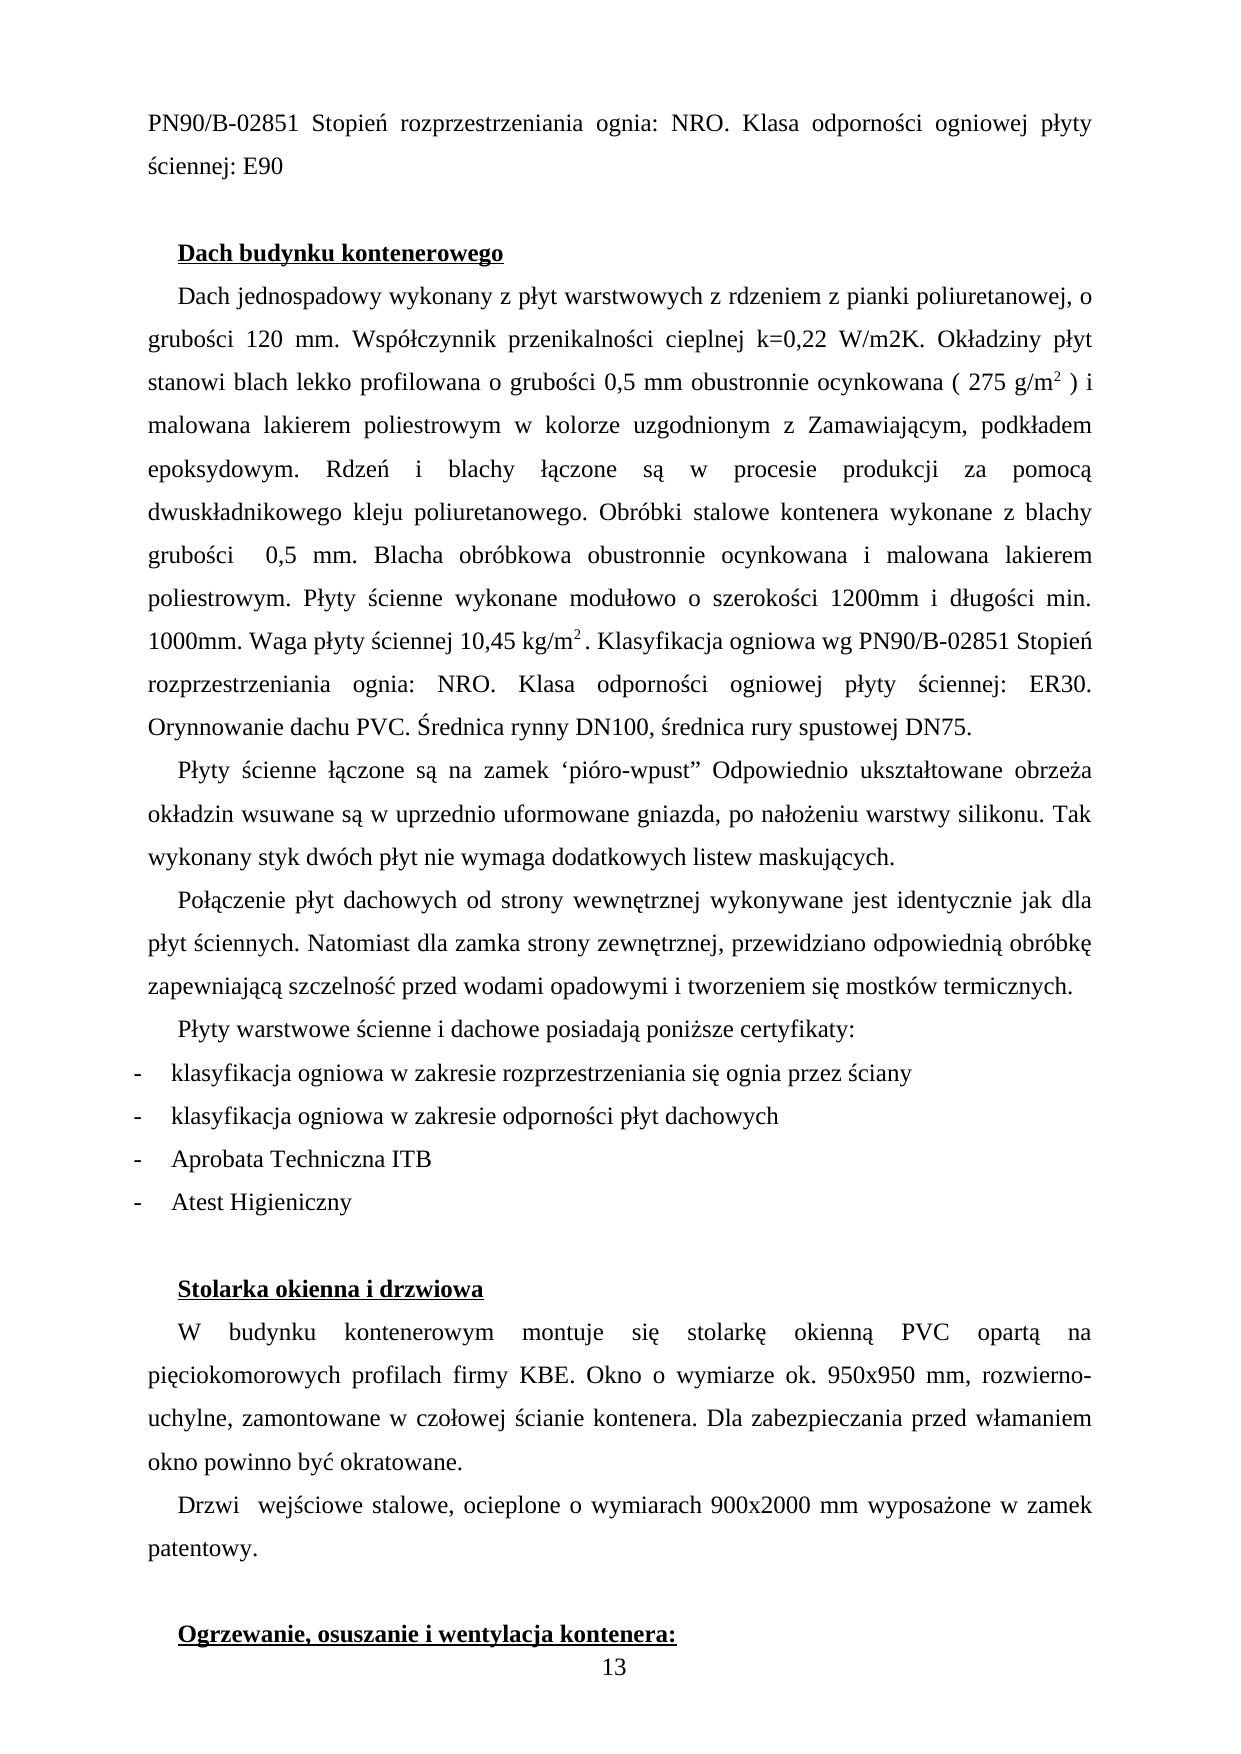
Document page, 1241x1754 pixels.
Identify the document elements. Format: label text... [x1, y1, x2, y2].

text Dach jednospadowy wykonany z płyt warstwowych z rdzeniem z pianki poliuretanowej, o grubości 120 mm. Współczynnik przenikalności cieplnej k=0,22 W/m2K. Okładziny płyt stanowi blach lekko profilowana o grubości 0,5 mm obustronnie ocynkowana ( 275 g/m2 ) i malowana lakierem poliestrowym w kolorze uzgodnionym z Zamawiającym, podkładem epoksydowym. Rdzeń i blachy łączone są w procesie produkcji za pomocą dwuskładnikowego kleju poliuretanowego. Obróbki stalowe kontenera wykonane z blachy grubości 0,5 mm. Blacha obróbkowa obustronnie ocynkowana i malowana lakierem poliestrowym. Płyty ścienne wykonane modułowo o szerokości 1200mm i długości min. 1000mm. Waga płyty ściennej 10,45 kg/m2 . Klasyfikacja ogniowa wg PN90/B-02851 Stopień rozprzestrzeniania ognia: NRO. Klasa odporności ogniowej płyty ściennej: ER30. Orynnowanie dachu PVC. Średnica rynny DN100, średnica rury spustowej DN75. [148, 281, 1093, 741]
text Ogrzewanie, osuszanie i wentylacja kontenera: [148, 1619, 1093, 1648]
text W budynku kontenerowym montuje się stolarkę okienną PVC opartą na pięciokomorowych profilach firmy KBE. Okno o wymiarze ok. 950x950 mm, rozwierno-uchylne, zamontowane w czołowej ścianie kontenera. Dla zabezpieczania przed włamaniem okno powinno być okratowane. [148, 1317, 1093, 1475]
list Atest Higieniczny [133, 1187, 1093, 1216]
text Połączenie płyt dachowych od strony wewnętrznej wykonywane jest identycznie jak dla płyt ściennych. Natomiast dla zamka strony zewnętrznej, przewidziano odpowiednią obróbkę zapewniającą szczelność przed wodami opadowymi i tworzeniem się mostków termicznych. [148, 885, 1093, 1000]
text Stolarka okienna i drzwiowa [148, 1274, 1093, 1303]
list klasyfikacja ogniowa w zakresie odporności płyt dachowych [133, 1101, 1093, 1130]
list klasyfikacja ogniowa w zakresie rozprzestrzeniania się ognia przez ściany [133, 1058, 1093, 1087]
text Drzwi wejściowe stalowe, ocieplone o wymiarach 900x2000 mm wyposażone w zamek patentowy. [148, 1490, 1093, 1562]
text Dach budynku kontenerowego [148, 238, 1093, 267]
list Aprobata Techniczna ITB [133, 1144, 1093, 1173]
text Płyty warstwowe ścienne i dachowe posiadają poniższe certyfikaty: [148, 1014, 1093, 1043]
text Płyty ścienne łączone są na zamek ‘pióro-wpust” Odpowiednio ukształtowane obrzeża okładzin wsuwane są w uprzednio uformowane gniazda, po nałożeniu warstwy silikonu. Tak wykonany styk dwóch płyt nie wymaga dodatkowych listew maskujących. [148, 756, 1093, 871]
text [148, 108, 1093, 180]
